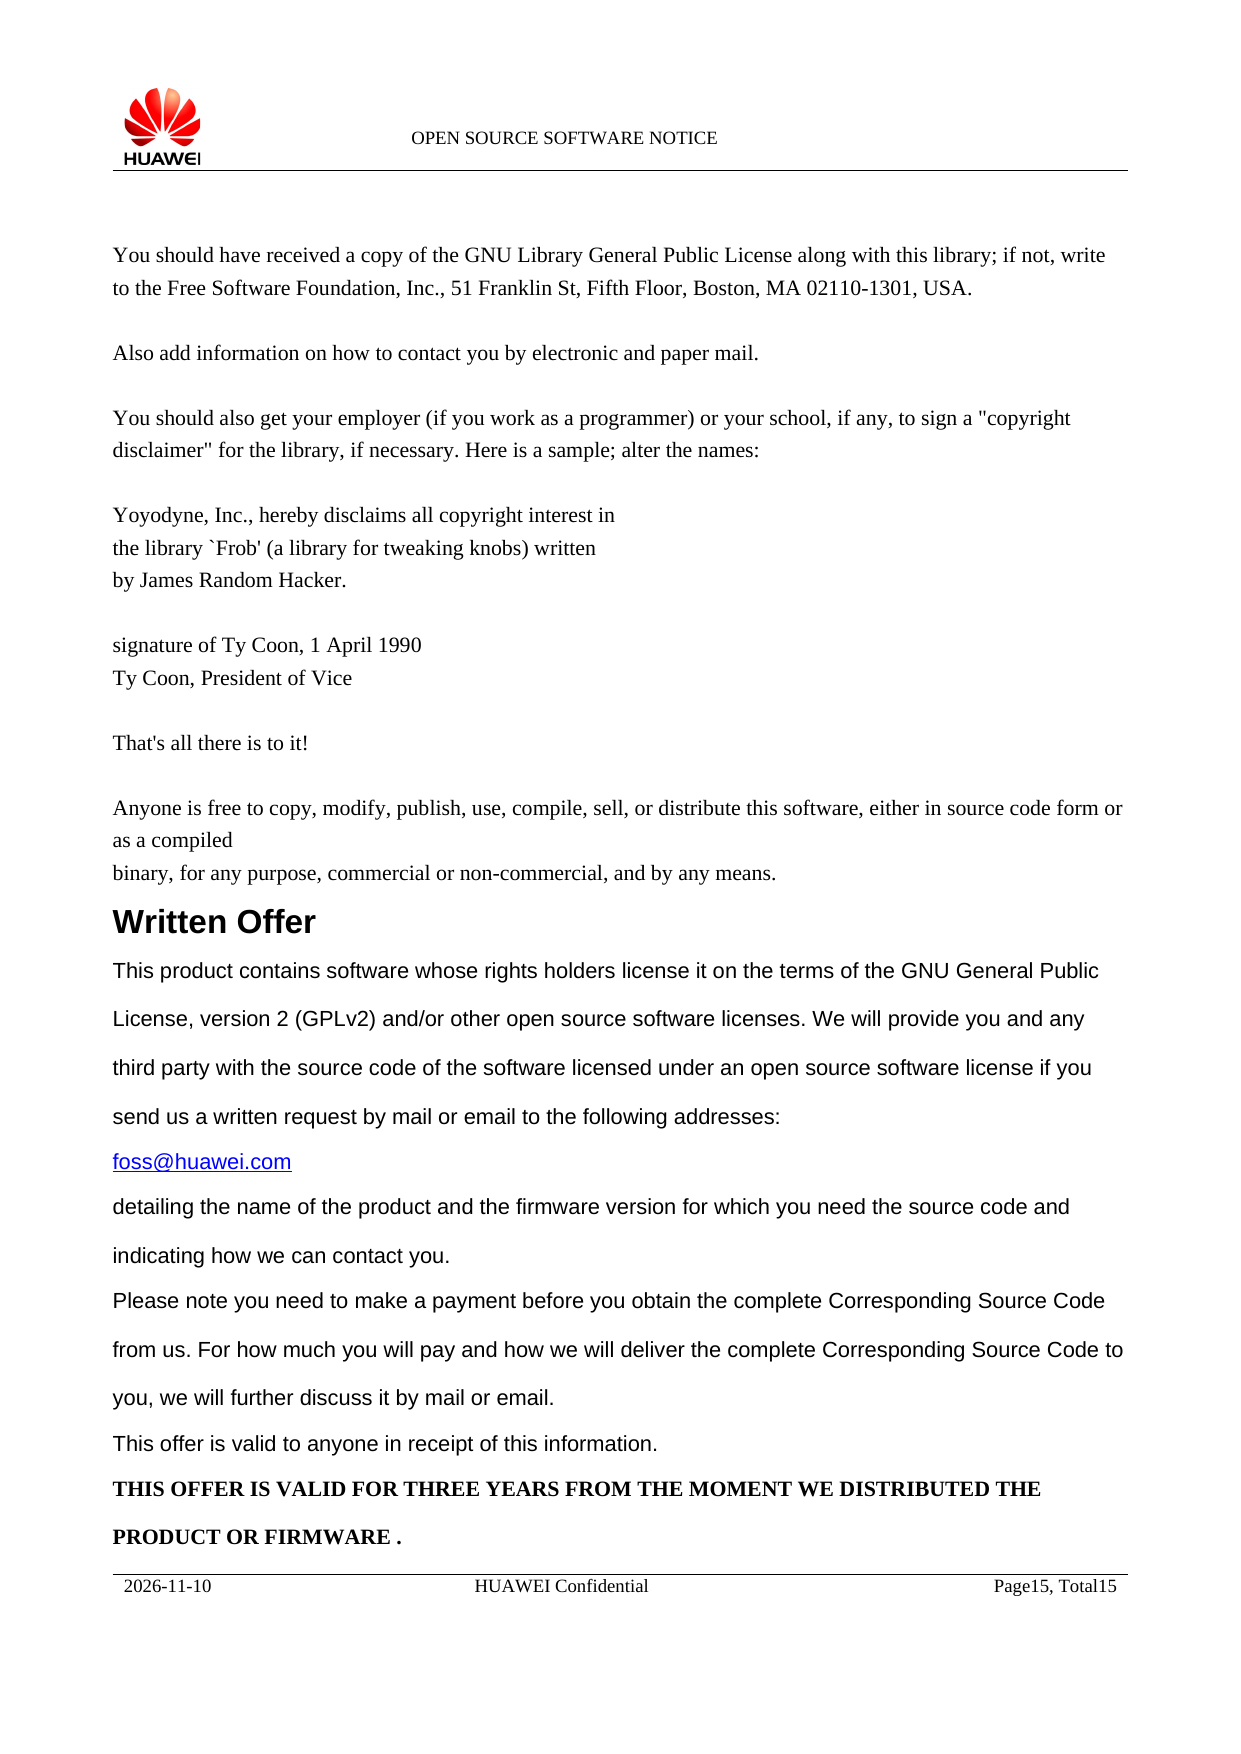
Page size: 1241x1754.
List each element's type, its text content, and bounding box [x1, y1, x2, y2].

text Please note you need to make a payment before you obtain the complete Corresponding Source Code from us. For how much you will pay and how we will deliver the complete Corresponding Source Code to you, we will further discuss it by mail or email. [112, 1284, 1128, 1414]
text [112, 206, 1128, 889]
text foss@huawei.com [112, 1145, 1128, 1178]
text This offer is valid to anyone in receipt of this information. [112, 1427, 1128, 1459]
text This offer is valid for three years from the moment we distributed the product or firmware . [112, 1472, 1128, 1553]
text Written Offer [112, 889, 1128, 954]
text This product contains software whose rights holders license it on the terms of the GNU General Public License, version 2 (GPLv2) and/or other open source software licenses. We will provide you and any third party with the source code of the software licensed under an open source software license if you send us a written request by mail or email to the following addresses: [112, 954, 1128, 1133]
picture [124, 88, 201, 165]
text detailing the name of the product and the firmware version for which you need the source code and indicating how we can contact you. [112, 1190, 1128, 1272]
